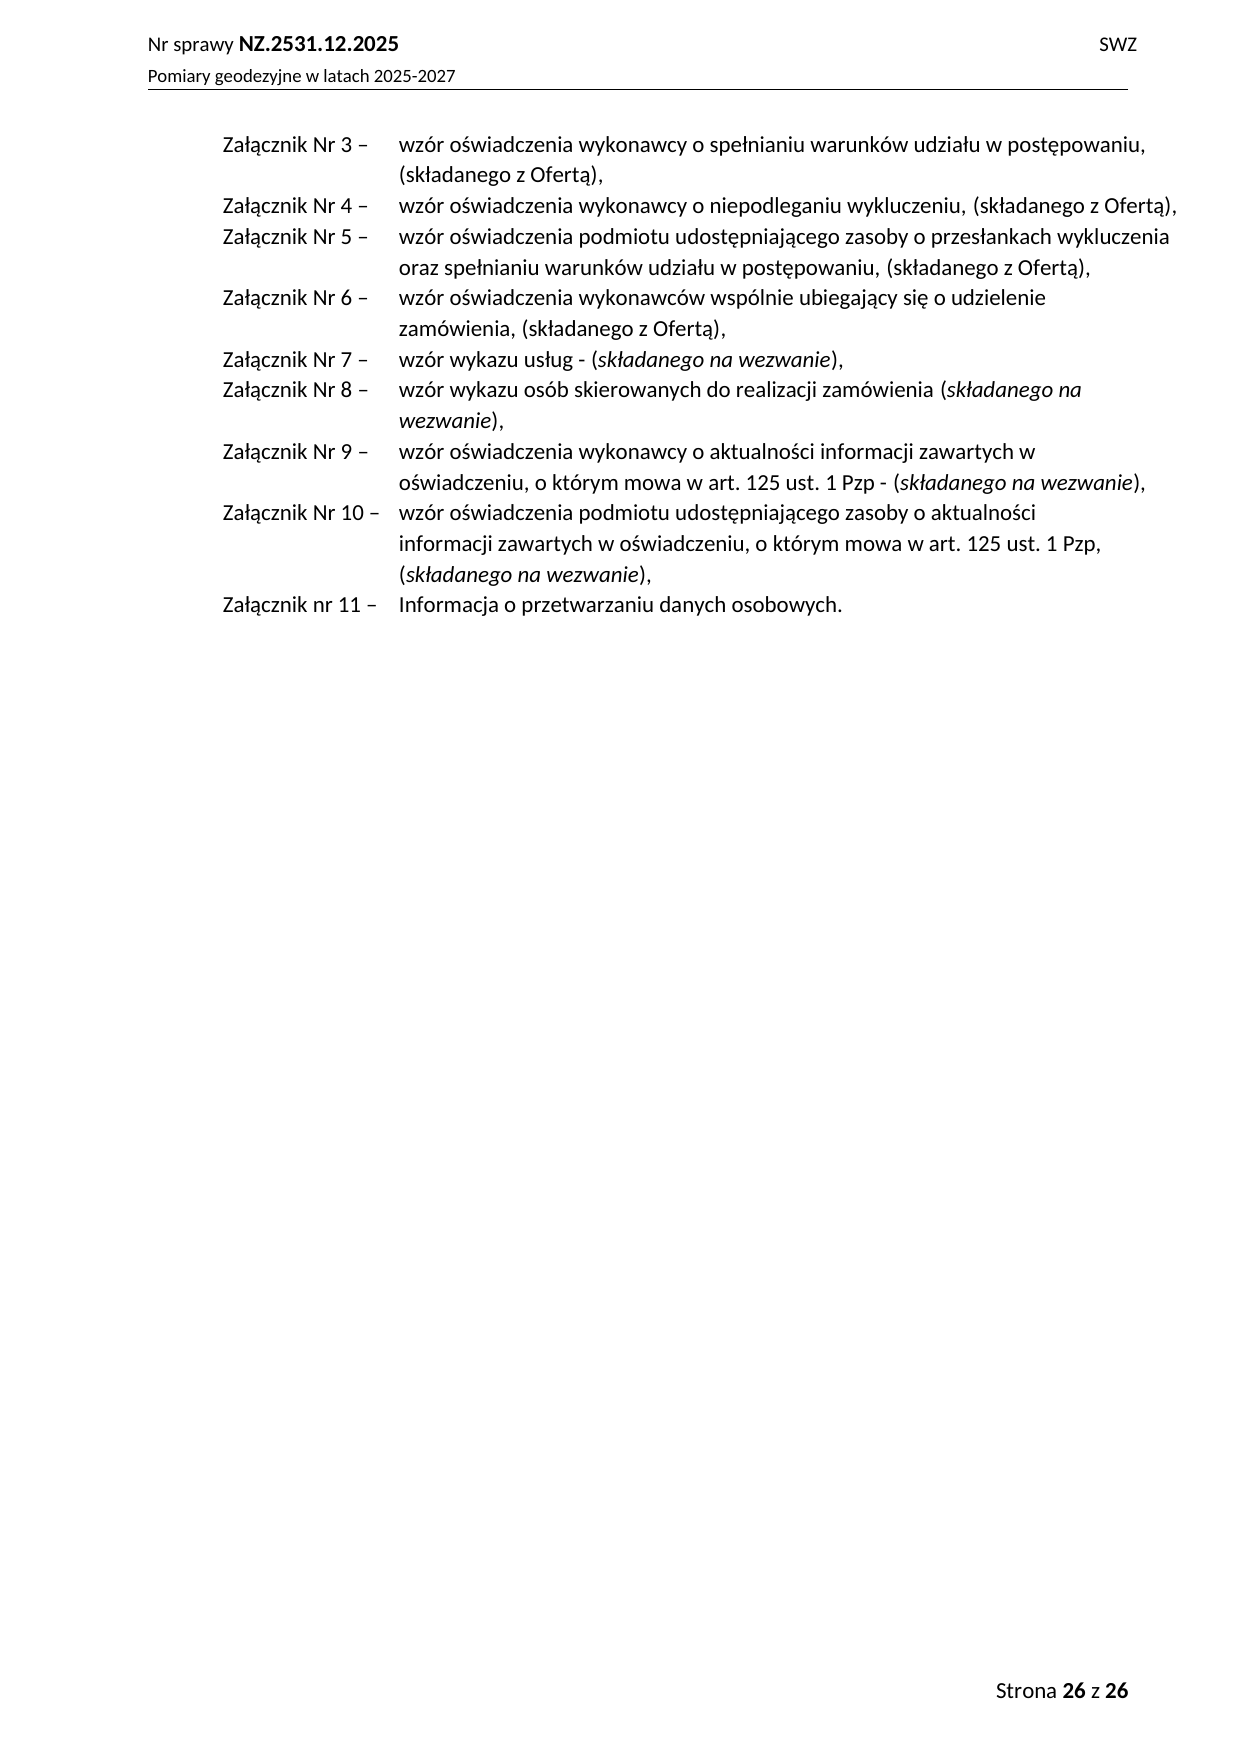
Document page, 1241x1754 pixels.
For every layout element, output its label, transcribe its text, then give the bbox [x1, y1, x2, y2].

text Załącznik Nr 7 – wzór wykazu usług - (składanego na wezwanie), [223, 345, 1152, 373]
text Załącznik Nr 10 – wzór oświadczenia podmiotu udostępniającego zasoby o aktualności informacji zawartych w oświadczeniu, o którym mowa w art. 125 ust. 1 Pzp, (składanego na wezwanie), [223, 498, 1122, 588]
text Załącznik Nr 4 – wzór oświadczenia wykonawcy o niepodleganiu wykluczeniu, (składanego z Ofertą), [223, 191, 1181, 219]
text Załącznik Nr 9 – wzór oświadczenia wykonawcy o aktualności informacji zawartych w oświadczeniu, o którym mowa w art. 125 ust. 1 Pzp - (składanego na wezwanie), [223, 437, 1167, 496]
text Załącznik Nr 8 – wzór wykazu osób skierowanych do realizacji zamówienia (składanego na wezwanie), [223, 376, 1152, 434]
text Załącznik nr 11 – Informacja o przetwarzaniu danych osobowych. [223, 591, 1167, 619]
text Załącznik Nr 5 – wzór oświadczenia podmiotu udostępniającego zasoby o przesłankach wykluczenia oraz spełnianiu warunków udziału w postępowaniu, (składanego z Ofertą), [223, 222, 1181, 281]
text Załącznik Nr 3 – wzór oświadczenia wykonawcy o spełnianiu warunków udziału w postępowaniu, (składanego z Ofertą), [223, 130, 1181, 188]
text Załącznik Nr 6 – wzór oświadczenia wykonawców wspólnie ubiegający się o udzielenie zamówienia, (składanego z Ofertą), [223, 283, 1122, 342]
